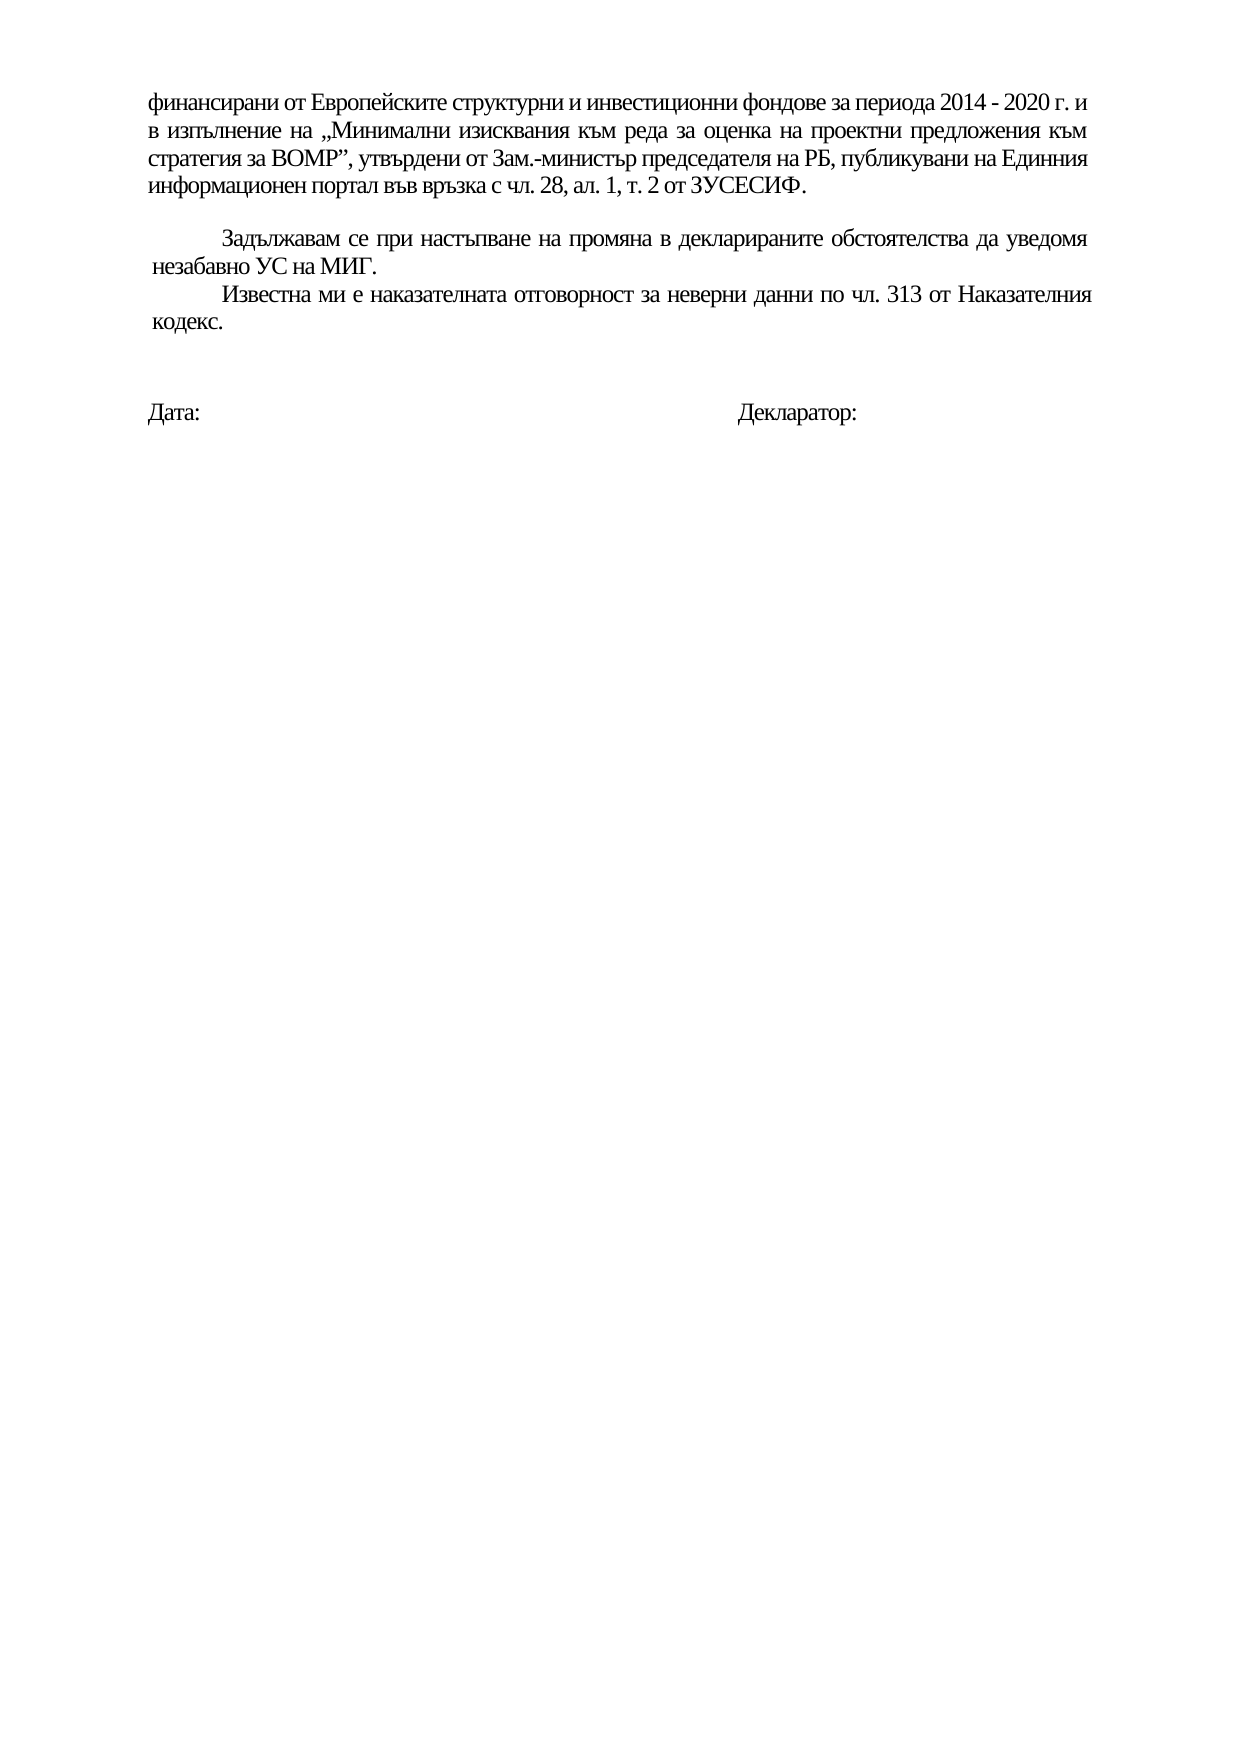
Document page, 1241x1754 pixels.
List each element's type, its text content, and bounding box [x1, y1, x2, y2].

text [148, 89, 1088, 199]
text Задължавам се при настъпване на промяна в декларираните обстоятелства да уведомя незабавно УС на МИГ. [152, 224, 1088, 280]
text Известна ми е наказателната отговорност за неверни данни по чл. 313 от Наказателния кодекс. [152, 280, 1092, 335]
text Дата: Декларатор: [148, 400, 1092, 425]
